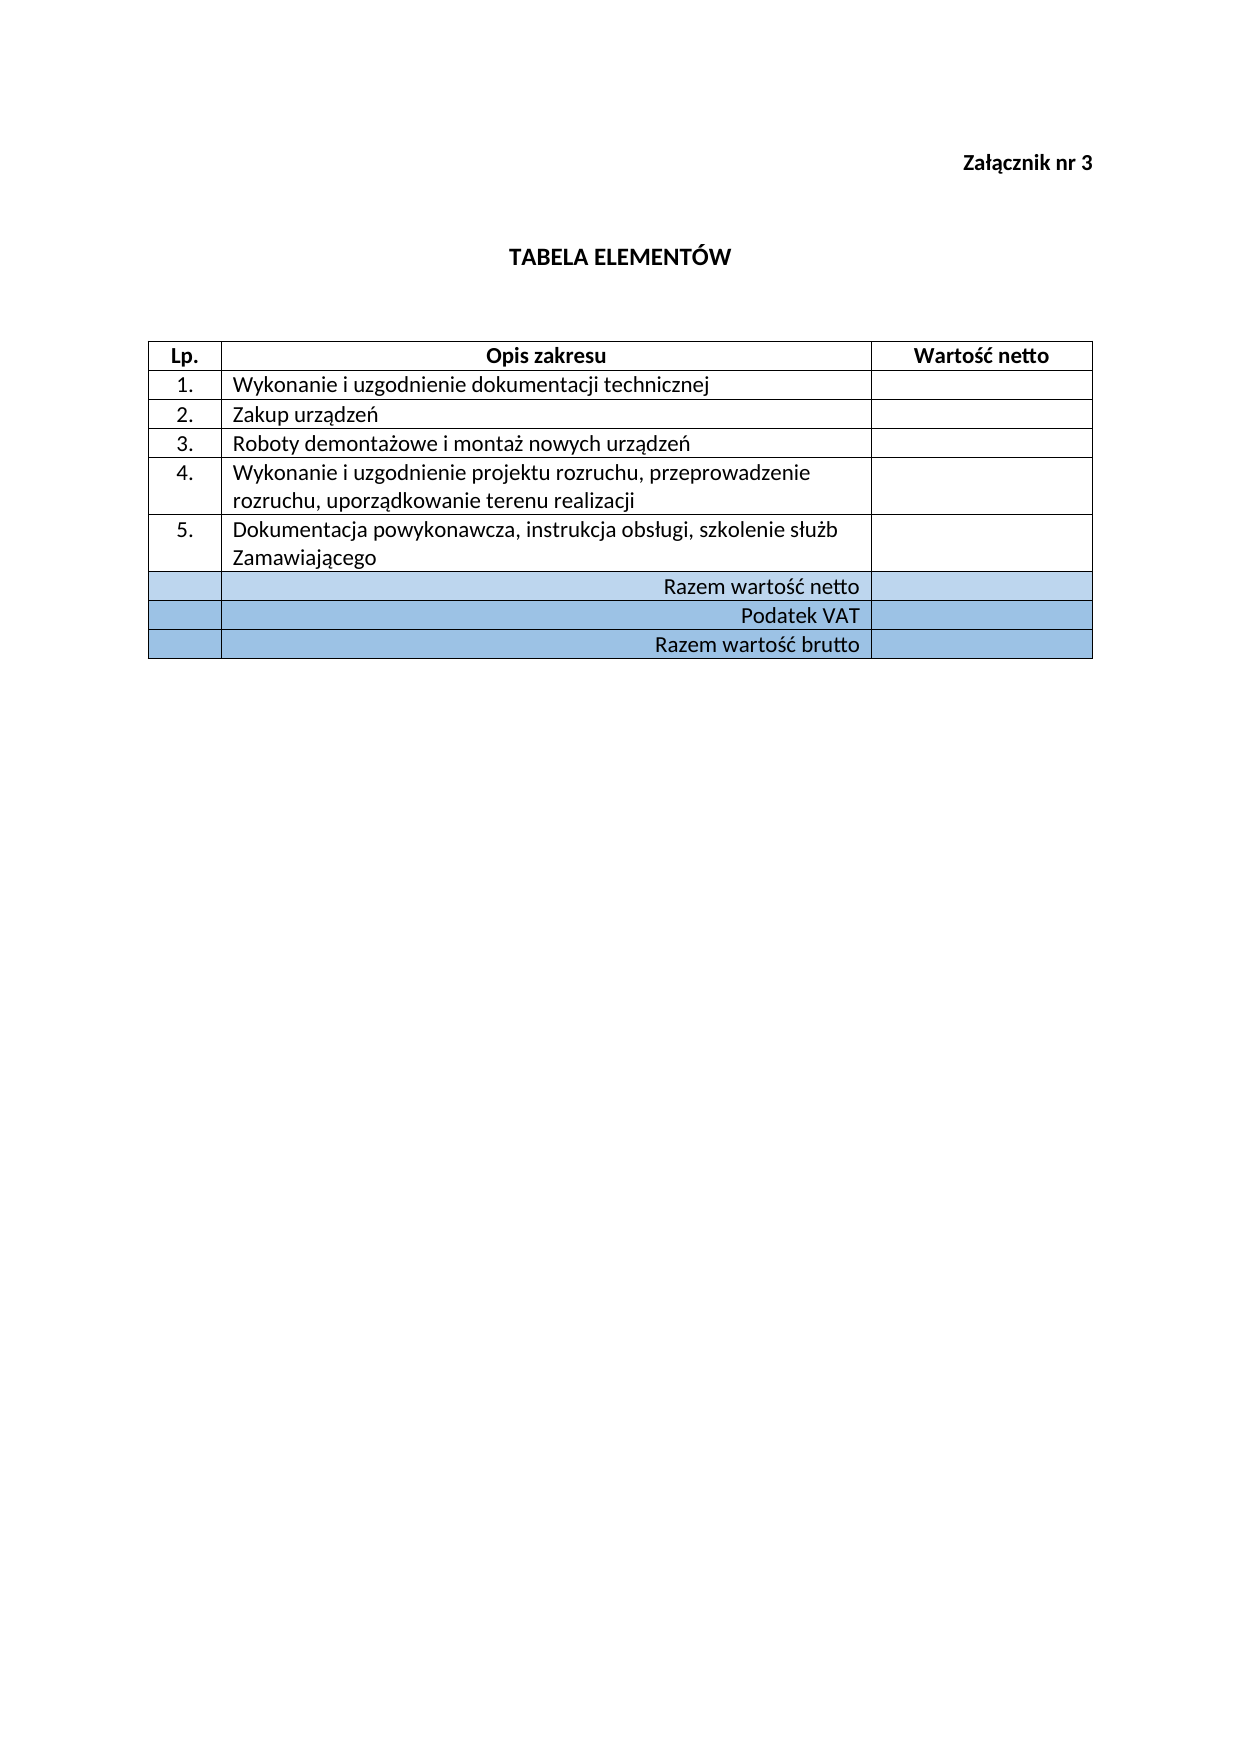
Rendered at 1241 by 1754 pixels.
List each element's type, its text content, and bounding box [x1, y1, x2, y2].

table_header Lp. [149, 342, 221, 369]
table_cell 2. [149, 400, 221, 428]
table_cell [872, 400, 1092, 428]
table_cell Wykonanie i uzgodnienie projektu rozruchu, przeprowadzenie rozruchu, uporządkowanie terenu realizacji [222, 458, 871, 514]
table_cell [149, 630, 221, 658]
table_cell [872, 371, 1092, 399]
table_cell Razem wartość brutto [222, 630, 871, 658]
table_cell Dokumentacja powykonawcza, instrukcja obsługi, szkolenie służb Zamawiającego [222, 515, 871, 571]
text Załącznik nr 3 [148, 148, 1093, 176]
table_cell 4. [149, 458, 221, 514]
table_cell [872, 515, 1092, 571]
table_cell [149, 572, 221, 600]
table_cell Wykonanie i uzgodnienie dokumentacji technicznej [222, 371, 871, 399]
table_cell [872, 601, 1092, 629]
table_cell Zakup urządzeń [222, 400, 871, 428]
table_cell Razem wartość netto [222, 572, 871, 600]
table_header Wartość netto [872, 342, 1092, 369]
table_cell [149, 601, 221, 629]
table_cell 5. [149, 515, 221, 571]
table_cell Podatek VAT [222, 601, 871, 629]
text TABELA ELEMENTÓW [148, 241, 1093, 272]
table_cell 3. [149, 429, 221, 457]
table_cell 1. [149, 371, 221, 399]
table_header Opis zakresu [222, 342, 871, 369]
table_cell Roboty demontażowe i montaż nowych urządzeń [222, 429, 871, 457]
table_cell [872, 572, 1092, 600]
table_cell [872, 630, 1092, 658]
table_cell [872, 429, 1092, 457]
table_cell [872, 458, 1092, 514]
